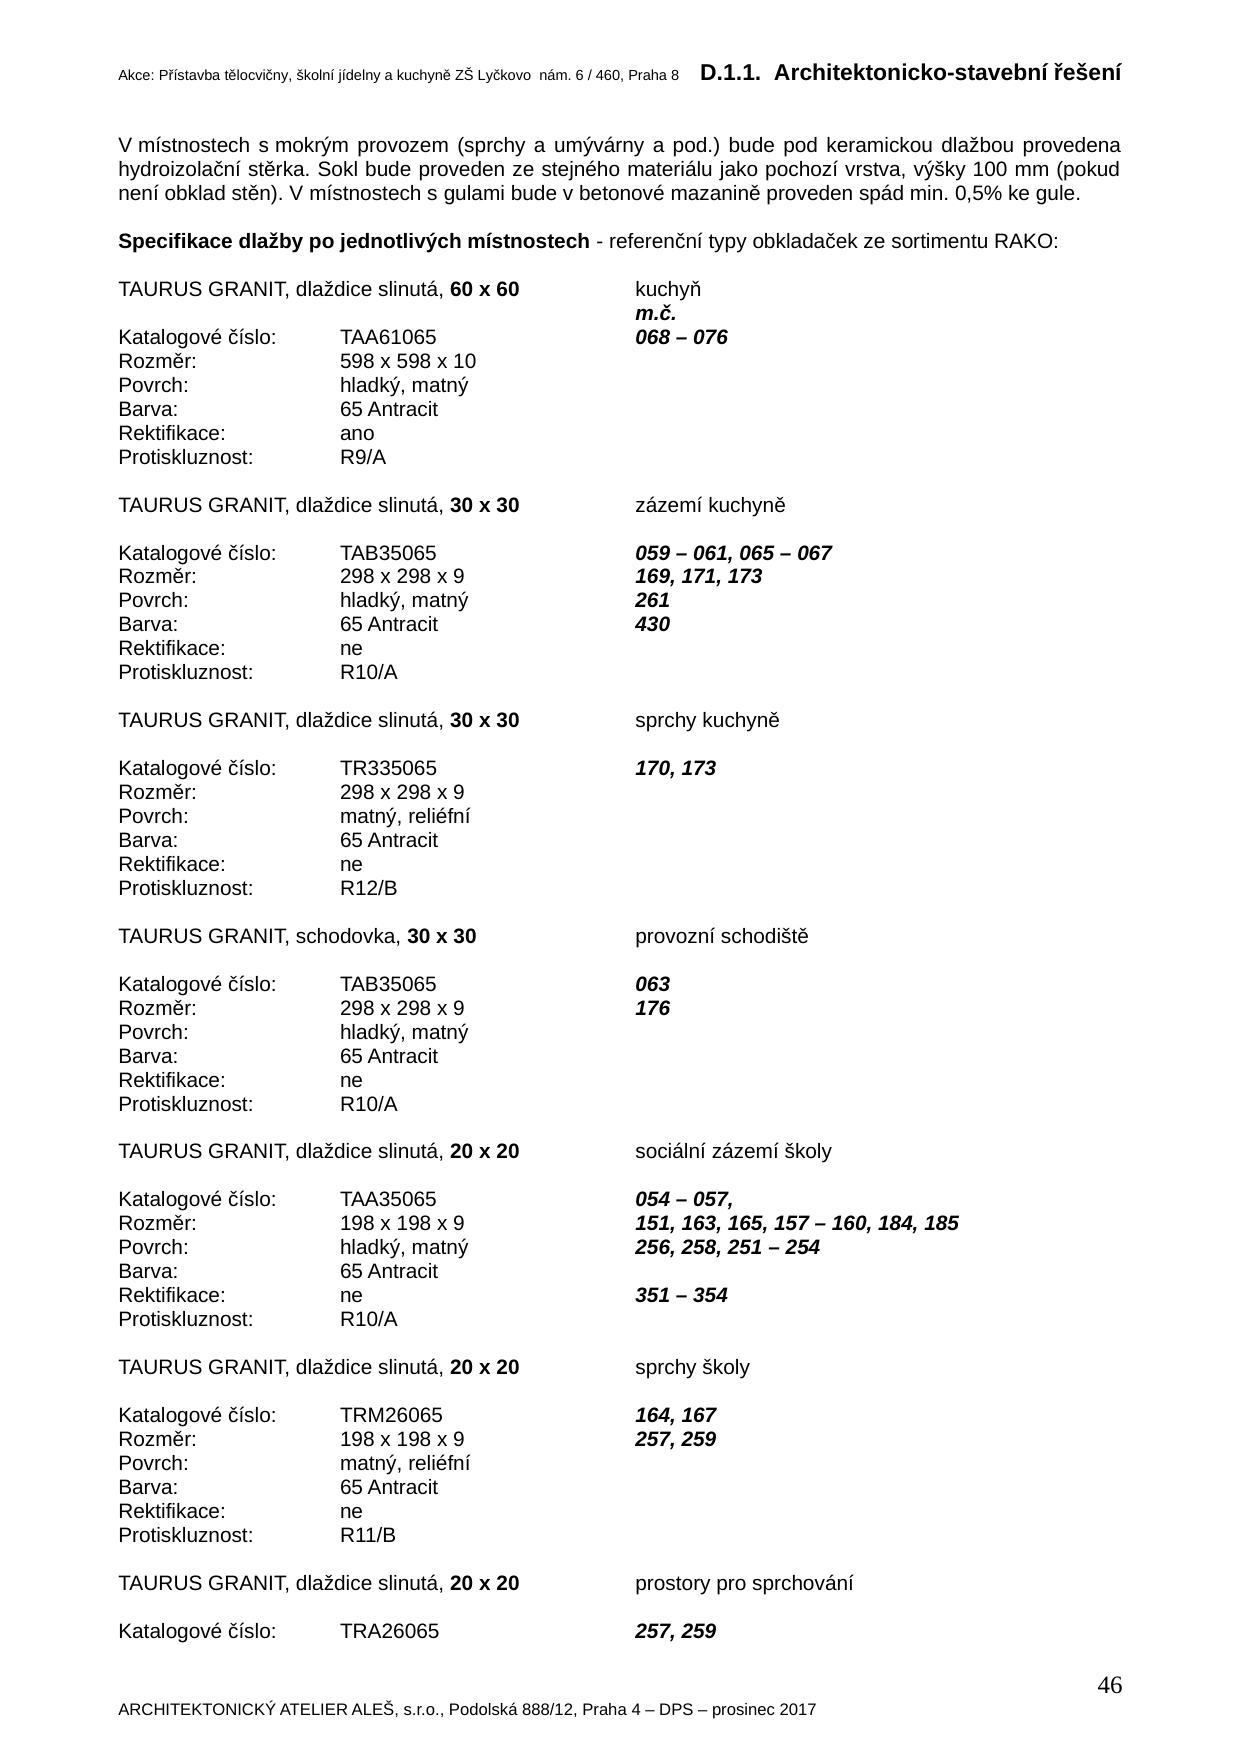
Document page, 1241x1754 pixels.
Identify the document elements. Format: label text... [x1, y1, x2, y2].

text Povrch: hladký, matný [118, 373, 1122, 397]
text TAURUS GRANIT, dlaždice slinutá, 30 x 30 zázemí kuchyně [118, 492, 1122, 516]
text Rektifikace: ano [118, 421, 1122, 444]
text Specifikace dlažby po jednotlivých místnostech - referenční typy obkladaček ze sortimentu RAKO: [118, 229, 1122, 253]
text Katalogové číslo: TRA26065 257, 259 [118, 1618, 1122, 1642]
text TAURUS GRANIT, schodovka, 30 x 30 provozní schodiště [118, 924, 1122, 948]
text Rozměr: 298 x 298 x 9 176 [118, 996, 1122, 1019]
text Povrch: hladký, matný [118, 1019, 1122, 1043]
text Protiskluznost: R11/B [118, 1523, 1122, 1547]
text Katalogové číslo: TR335065 170, 173 [118, 756, 1122, 780]
text Protiskluznost: R10/A [118, 660, 1122, 684]
text Katalogové číslo: TRM26065 164, 167 [118, 1403, 1122, 1427]
text TAURUS GRANIT, dlaždice slinutá, 20 x 20 sprchy školy [118, 1355, 1122, 1379]
text Protiskluznost: R10/A [118, 1307, 1122, 1331]
text Katalogové číslo: TAA61065 068 – 076 [118, 325, 1122, 349]
text Katalogové číslo: TAB35065 063 [118, 972, 1122, 996]
text Rozměr: 198 x 198 x 9 151, 163, 165, 157 – 160, 184, 185 [118, 1211, 1122, 1235]
text V místnostech s mokrým provozem (sprchy a umývárny a pod.) bude pod keramickou dlažbou provedena hydroizolační stěrka. Sokl bude proveden ze stejného materiálu jako pochozí vrstva, výšky 100 mm (pokud není obklad stěn). V místnostech s gulami bude v betonové mazanině proveden spád min. 0,5% ke gule. [118, 133, 1122, 205]
text Katalogové číslo: TAB35065 059 – 061, 065 – 067 [118, 540, 1122, 564]
text Barva: 65 Antracit [118, 397, 1122, 421]
text Rozměr: 198 x 198 x 9 257, 259 [118, 1427, 1122, 1451]
text Barva: 65 Antracit [118, 1043, 1122, 1067]
text Protiskluznost: R9/A [118, 444, 1122, 468]
text Barva: 65 Antracit [118, 828, 1122, 852]
text Katalogové číslo: TAA35065 054 – 057, [118, 1187, 1122, 1211]
text TAURUS GRANIT, dlaždice slinutá, 20 x 20 prostory pro sprchování [118, 1571, 1122, 1594]
text TAURUS GRANIT, dlaždice slinutá, 60 x 60 kuchyň [118, 277, 1122, 301]
text Povrch: matný, reliéfní [118, 1451, 1122, 1475]
text Povrch: hladký, matný 261 [118, 588, 1122, 612]
text Rektifikace: ne 351 – 354 [118, 1283, 1122, 1307]
text Rektifikace: ne [118, 1067, 1122, 1091]
text Protiskluznost: R10/A [118, 1091, 1122, 1115]
text Rozměr: 298 x 298 x 9 169, 171, 173 [118, 564, 1122, 588]
text Rektifikace: ne [118, 1499, 1122, 1523]
text Rektifikace: ne [118, 636, 1122, 660]
text m.č. [118, 301, 1122, 325]
text Barva: 65 Antracit 430 [118, 612, 1122, 636]
text Barva: 65 Antracit [118, 1475, 1122, 1499]
text TAURUS GRANIT, dlaždice slinutá, 30 x 30 sprchy kuchyně [118, 708, 1122, 732]
text Rektifikace: ne [118, 852, 1122, 876]
text Povrch: matný, reliéfní [118, 804, 1122, 828]
text Barva: 65 Antracit [118, 1259, 1122, 1283]
text Protiskluznost: R12/B [118, 876, 1122, 900]
text Rozměr: 298 x 298 x 9 [118, 780, 1122, 804]
text Povrch: hladký, matný 256, 258, 251 – 254 [118, 1235, 1122, 1259]
text Rozměr: 598 x 598 x 10 [118, 349, 1122, 373]
text TAURUS GRANIT, dlaždice slinutá, 20 x 20 sociální zázemí školy [118, 1139, 1122, 1163]
